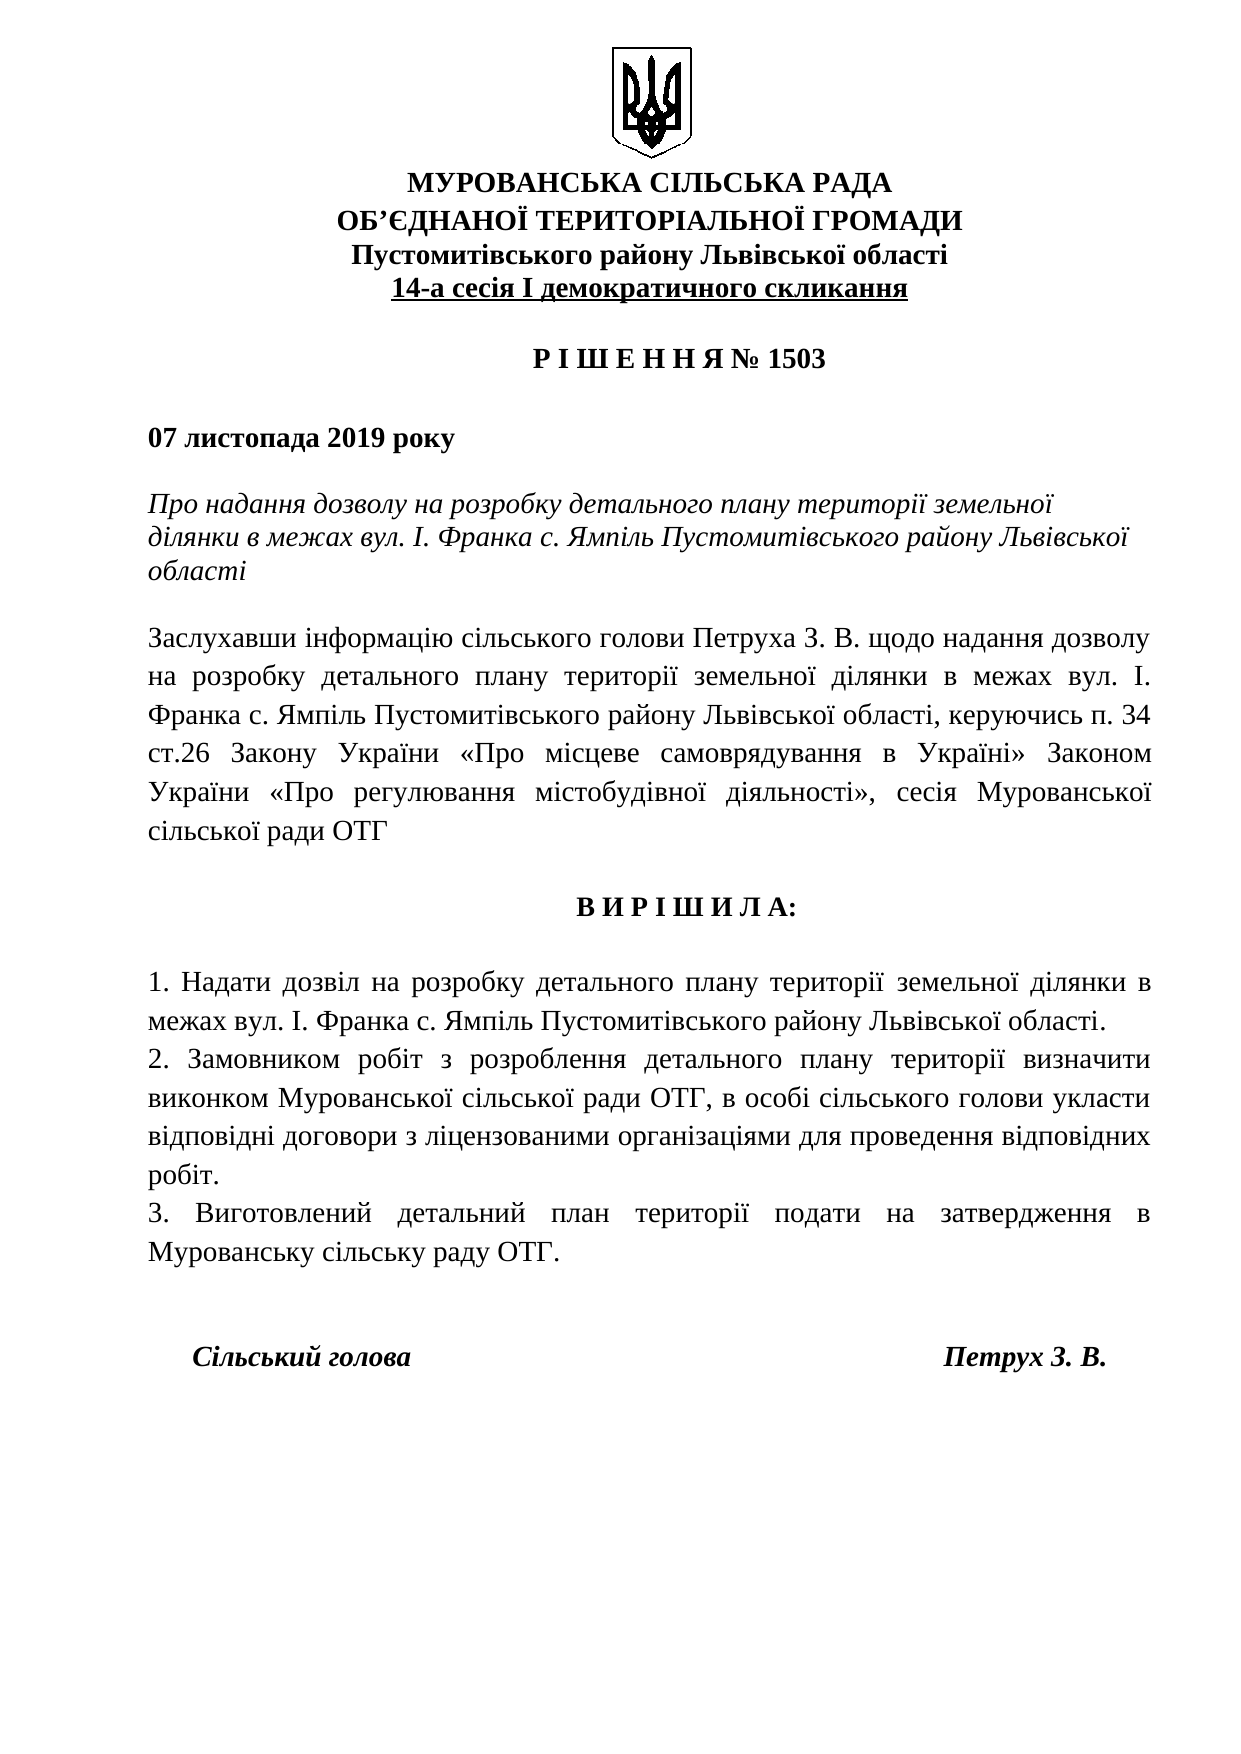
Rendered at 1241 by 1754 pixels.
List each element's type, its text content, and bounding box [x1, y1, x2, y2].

text В И Р І Ш И Л А: [148, 890, 1152, 922]
text 2. Замовником робіт з розроблення детального плану території визначити виконком Мурованської сільської ради ОТГ, в особі сільського голови укласти відповідні договори з ліцензованими організаціями для проведення відповідних робіт. [148, 1041, 1152, 1190]
picture [608, 47, 697, 160]
text Сільський голова Петрух З. В. [148, 1339, 1152, 1373]
text Р І Ш Е Н Н Я № 1503 [148, 341, 1211, 375]
text 3. Виготовлений детальний план території подати на затвердження в Мурованську сільську раду ОТГ. [148, 1195, 1152, 1267]
text 14-а сесія І демократичного скликання [148, 270, 1152, 304]
text ОБ’ЄДНАНОЇ ТЕРИТОРІАЛЬНОЇ ГРОМАДИ [148, 203, 1152, 237]
text МУРОВАНСЬКА СІЛЬСЬКА РАДА [148, 44, 1152, 198]
text Заслухавши інформацію сільського голови Петруха З. В. щодо надання дозволу на розробку детального плану території земельної ділянки в межах вул. І. Франка с. Ямпіль Пустомитівського району Львівської області, керуючись п. 34 ст.26 Закону України «Про місцеве самоврядування в Україні» Законом України «Про регулювання містобудівної діяльності», сесія Мурованської сільської ради ОТГ [148, 620, 1152, 846]
text Про надання дозволу на розробку детального плану території земельної ділянки в межах вул. І. Франка с. Ямпіль Пустомитівського району Львівської області [148, 486, 1152, 586]
text 1. Надати дозвіл на розробку детального плану території земельної ділянки в межах вул. І. Франка с. Ямпіль Пустомитівського району Львівської області. [148, 964, 1152, 1036]
text Пустомитівського району Львівської області [148, 237, 1152, 270]
text 07 листопада 2019 року [148, 420, 1152, 453]
